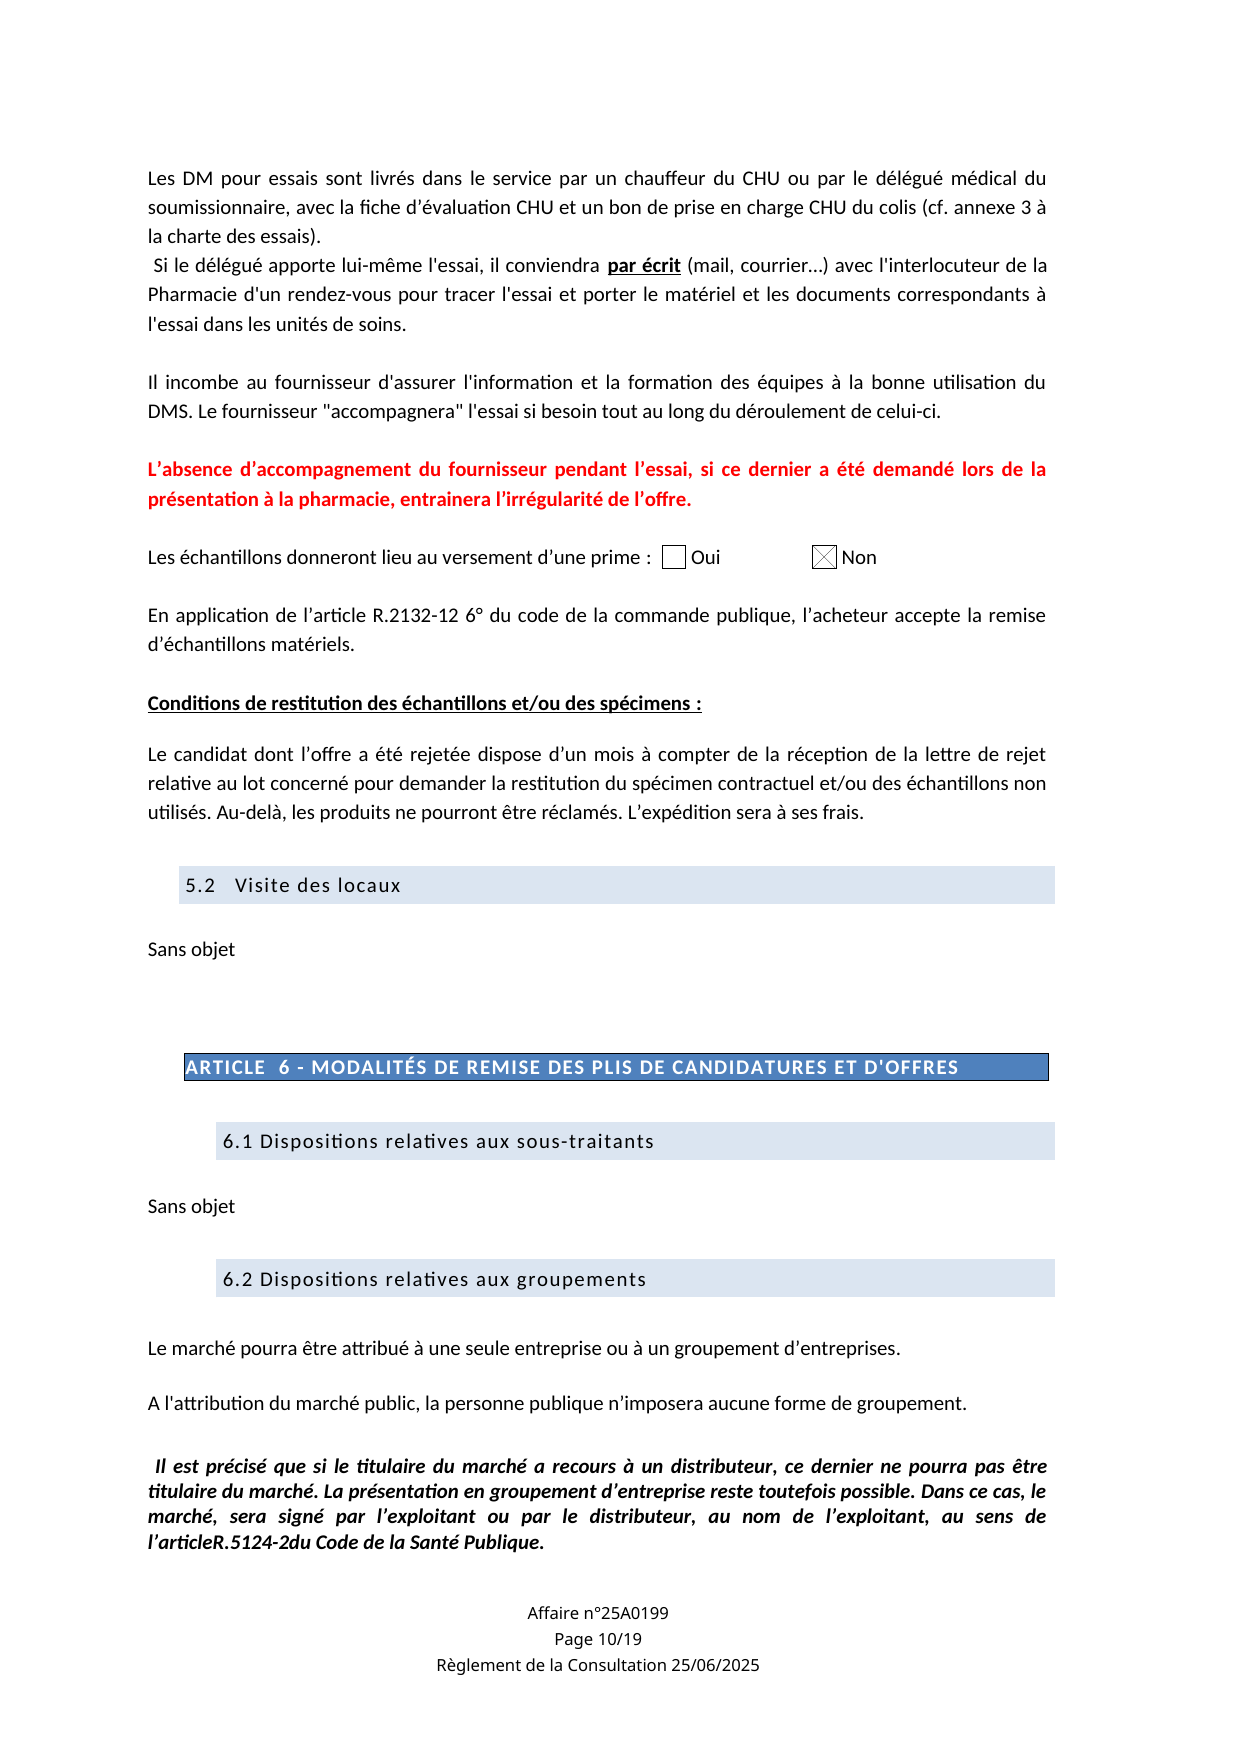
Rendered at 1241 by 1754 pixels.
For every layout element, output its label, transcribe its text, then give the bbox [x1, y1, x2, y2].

text Le marché pourra être attribué à une seule entreprise ou à un groupement d’entreprises. [148, 1335, 1048, 1360]
text L’absence d’accompagnement du fournisseur pendant l’essai, si ce dernier a été demandé lors de la présentation à la pharmacie, entrainera l’irrégularité de l’offre. [148, 457, 1048, 511]
text Il incombe au fournisseur d'assurer l'information et la formation des équipes à la bonne utilisation du DMS. Le fournisseur "accompagnera" l'essai si besoin tout au long du déroulement de celui-ci. [148, 369, 1048, 424]
text Si le délégué apporte lui-même l'essai, il conviendra par écrit (mail, courrier…) avec l'interlocuteur de la Pharmacie d'un rendez-vous pour tracer l'essai et porter le matériel et les documents correspondants à l'essai dans les unités de soins. [148, 252, 1048, 336]
text Il est précisé que si le titulaire du marché a recours à un distributeur, ce dernier ne pourra pas être titulaire du marché. La présentation en groupement d’entreprise reste toutefois possible. Dans ce cas, le marché, sera signé par l’exploitant ou par le distributeur, au nom de l’exploitant, au sens de l’articleR.5124-2du Code de la Santé Publique. [148, 1453, 1048, 1554]
text Sans objet [148, 937, 1048, 962]
subtitle Article 6 - Modalités de remise des plis de candidatures et d'offres [185, 1054, 1048, 1080]
subtitle 5.2 Visite des locaux [185, 872, 1048, 897]
text A l'attribution du marché public, la personne publique n’imposera aucune forme de groupement. [148, 1390, 1048, 1415]
subtitle 6.1 Dispositions relatives aux sous-traitants [223, 1128, 1048, 1154]
text Sans objet [148, 1193, 1048, 1218]
text Les DM pour essais sont livrés dans le service par un chauffeur du CHU ou par le délégué médical du soumissionnaire, avec la fiche d’évaluation CHU et un bon de prise en charge CHU du colis (cf. annexe 3 à la charte des essais). [148, 165, 1048, 249]
text En application de l’article R.2132-12 6° du code de la commande publique, l’acheteur accepte la remise d’échantillons matériels. [148, 602, 1048, 657]
text Les échantillons donneront lieu au versement d’une prime : Oui Non [148, 544, 1048, 569]
text Conditions de restitution des échantillons et/ou des spécimens : [148, 690, 1048, 715]
text Le candidat dont l’offre a été rejetée dispose d’un mois à compter de la réception de la lettre de rejet relative au lot concerné pour demander la restitution du spécimen contractuel et/ou des échantillons non utilisés. Au-delà, les produits ne pourront être réclamés. L’expédition sera à ses frais. [148, 741, 1048, 824]
subtitle 6.2 Dispositions relatives aux groupements [223, 1266, 1048, 1291]
